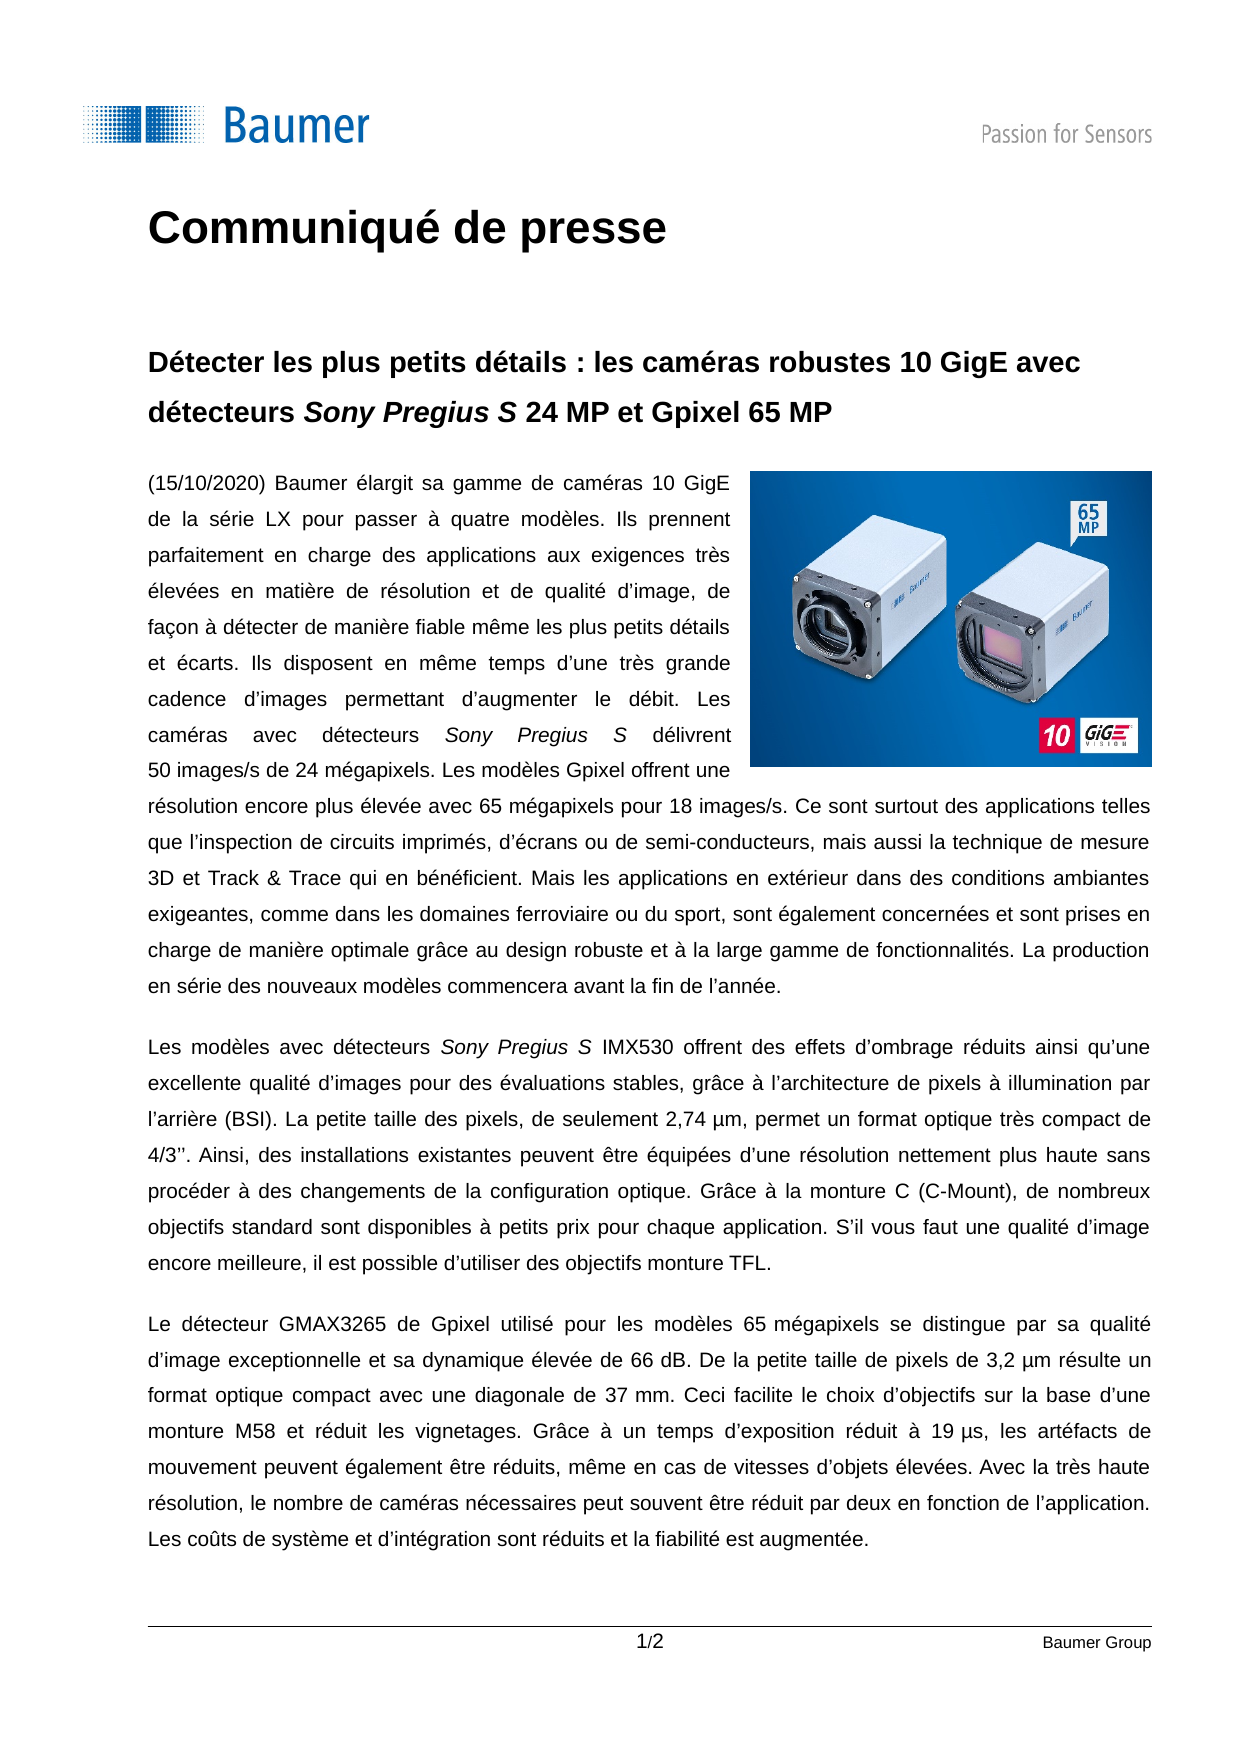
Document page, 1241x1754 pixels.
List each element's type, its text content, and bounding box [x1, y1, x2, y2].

subtitle Communiqué de presse [148, 201, 1152, 253]
text (15/10/2020) Baumer élargit sa gamme de caméras 10 GigE de la série LX pour passer à quatre modèles. Ils prennent parfaitement en charge des applications aux exigences très élevées en matière de résolution et de qualité d’image, de façon à détecter de manière fiable même les plus petits détails et écarts. Ils disposent en même temps d’une très grande cadence d’images permettant d’augmenter le débit. Les caméras avec détecteurs Sony Pregius S délivrent 50 images/s de 24 mégapixels. Les modèles Gpixel offrent une résolution encore plus élevée avec 65 mégapixels pour 18 images/s. Ce sont surtout des applications telles que l’inspection de circuits imprimés, d’écrans ou de semi-conducteurs, mais aussi la technique de mesure 3D et Track & Trace qui en bénéficient. Mais les applications en extérieur dans des conditions ambiantes exigeantes, comme dans les domaines ferroviaire ou du sport, sont également concernées et sont prises en charge de manière optimale grâce au design robuste et à la large gamme de fonctionnalités. La production en série des nouveaux modèles commencera avant la fin de l’année. [148, 471, 1152, 998]
text Les modèles avec détecteurs Sony Pregius S IMX530 offrent des effets d’ombrage réduits ainsi qu’une excellente qualité d’images pour des évaluations stables, grâce à l’architecture de pixels à illumination par l’arrière (BSI). La petite taille des pixels, de seulement 2,74 µm, permet un format optique très compact de 4/3’’. Ainsi, des installations existantes peuvent être équipées d’une résolution nettement plus haute sans procéder à des changements de la configuration optique. Grâce à la monture C (C-Mount), de nombreux objectifs standard sont disponibles à petits prix pour chaque application. S’il vous faut une qualité d’image encore meilleure, il est possible d’utiliser des objectifs monture TFL. [148, 1035, 1152, 1274]
text Détecter les plus petits détails : les caméras robustes 10 GigE avec détecteurs Sony Pregius S 24 MP et Gpixel 65 MP [148, 345, 1152, 429]
picture [83, 106, 370, 143]
text Le détecteur GMAX3265 de Gpixel utilisé pour les modèles 65 mégapixels se distingue par sa qualité d’image exceptionnelle et sa dynamique élevée de 66 dB. De la petite taille de pixels de 3,2 µm résulte un format optique compact avec une diagonale de 37 mm. Ceci facilite le choix d’objectifs sur la base d’une monture M58 et réduit les vignetages. Grâce à un temps d’exposition réduit à 19 µs, les artéfacts de mouvement peuvent également être réduits, même en cas de vitesses d’objets élevées. Avec la très haute résolution, le nombre de caméras nécessaires peut souvent être réduit par deux en fonction de l’application. Les coûts de système et d’intégration sont réduits et la fiabilité est augmentée. [148, 1311, 1152, 1551]
picture [982, 123, 1152, 143]
picture [750, 471, 1152, 767]
